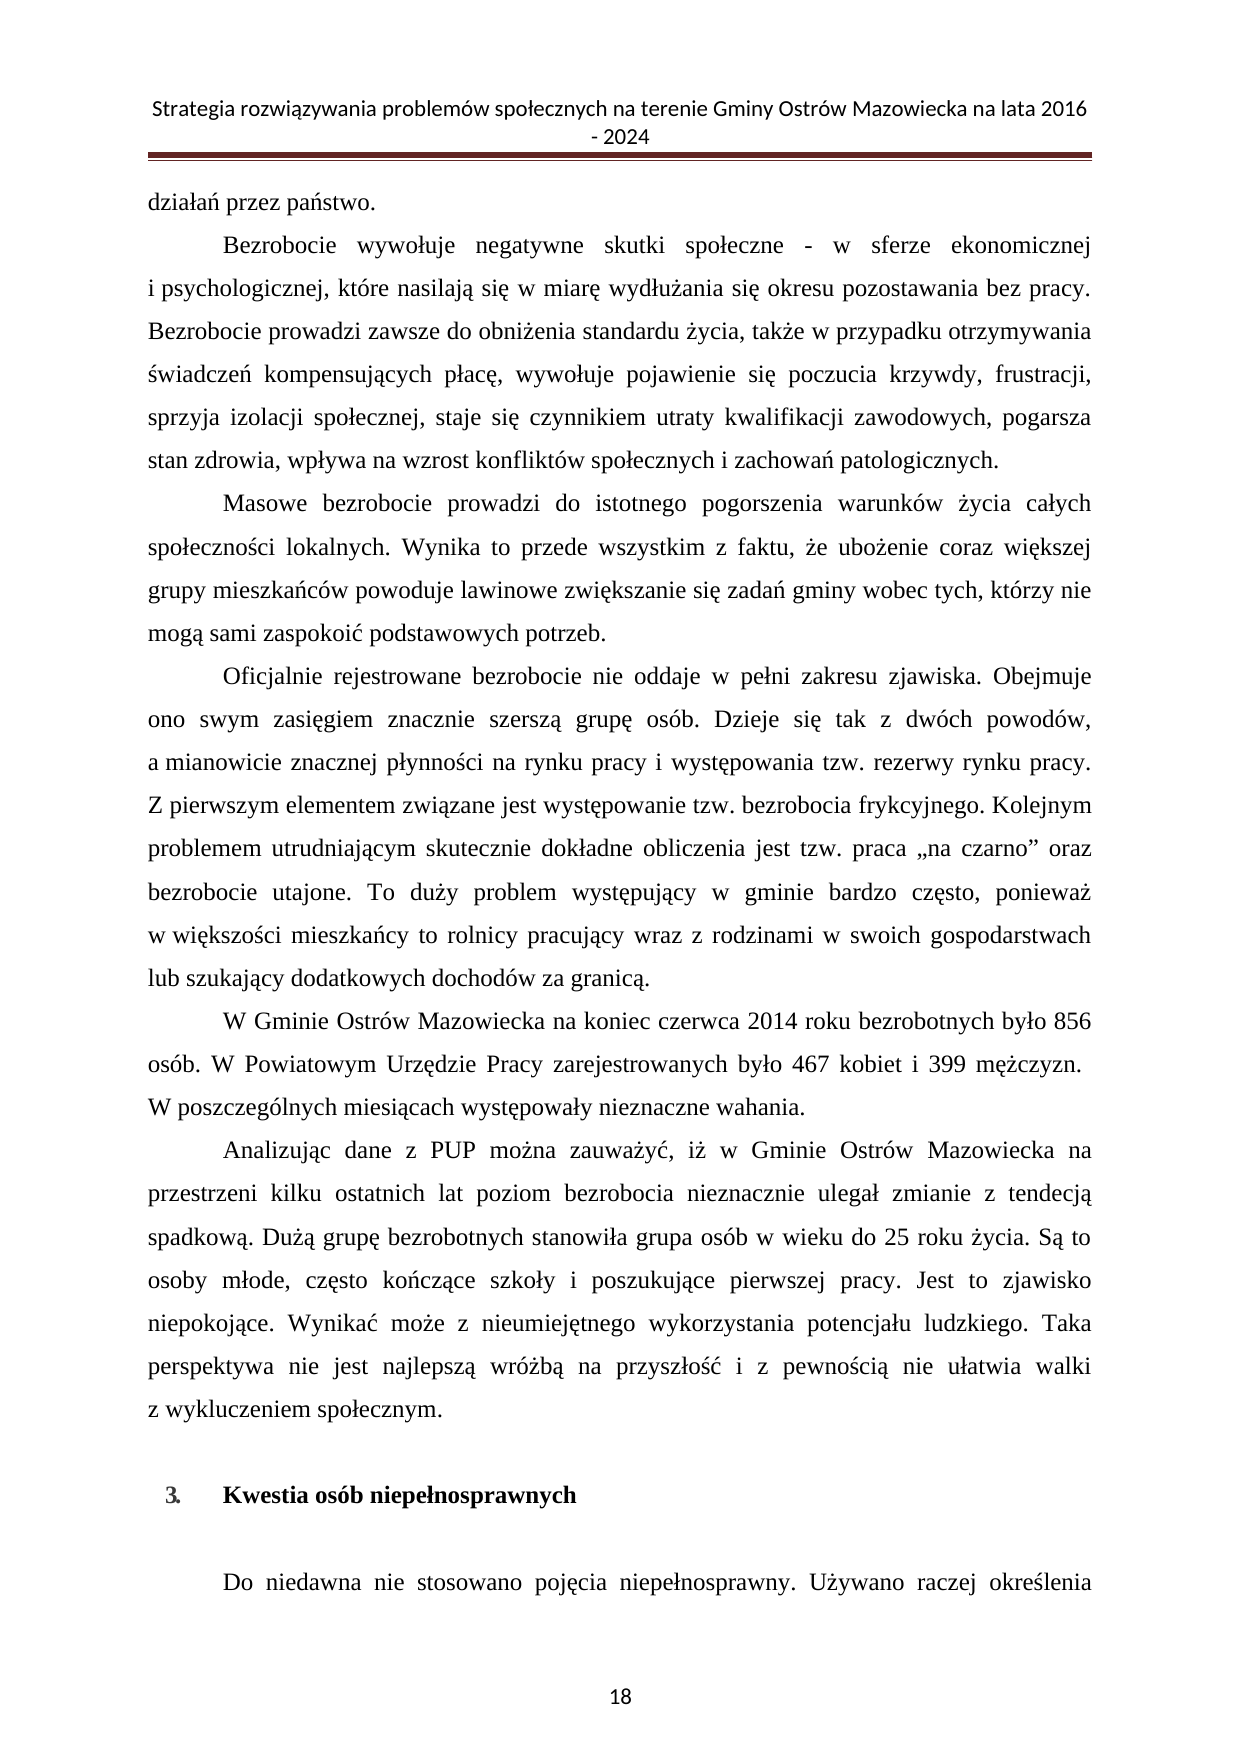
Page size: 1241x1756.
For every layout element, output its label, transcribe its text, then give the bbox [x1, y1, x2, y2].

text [148, 187, 1092, 215]
text Bezrobocie wywołuje negatywne skutki społeczne - w sferze ekonomicznej i psychologicznej, które nasilają się w miarę wydłużania się okresu pozostawania bez pracy. Bezrobocie prowadzi zawsze do obniżenia standardu życia, także w przypadku otrzymywania świadczeń kompensujących płacę, wywołuje pojawienie się poczucia krzywdy, frustracji, sprzyja izolacji społecznej, staje się czynnikiem utraty kwalifikacji zawodowych, pogarsza stan zdrowia, wpływa na wzrost konfliktów społecznych i zachowań patologicznych. [148, 230, 1092, 474]
text W Gminie Ostrów Mazowiecka na koniec czerwca 2014 roku bezrobotnych było 856 osób. W Powiatowym Urzędzie Pracy zarejestrowanych było 467 kobiet i 399 mężczyzn. W poszczególnych miesiącach występowały nieznaczne wahania. [148, 1006, 1092, 1121]
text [148, 1567, 1092, 1595]
text Analizując dane z PUP można zauważyć, iż w Gminie Ostrów Mazowiecka na przestrzeni kilku ostatnich lat poziom bezrobocia nieznacznie ulegał zmianie z tendecją spadkową. Dużą grupę bezrobotnych stanowiła grupa osób w wieku do 25 roku życia. Są to osoby młode, często kończące szkoły i poszukujące pierwszej pracy. Jest to zjawisko niepokojące. Wynikać może z nieumiejętnego wykorzystania potencjału ludzkiego. Taka perspektywa nie jest najlepszą wróżbą na przyszłość i z pewnością nie ułatwia walki z wykluczeniem społecznym. [148, 1135, 1092, 1423]
text Oficjalnie rejestrowane bezrobocie nie oddaje w pełni zakresu zjawiska. Obejmuje ono swym zasięgiem znacznie szerszą grupę osób. Dzieje się tak z dwóch powodów, a mianowicie znacznej płynności na rynku pracy i występowania tzw. rezerwy rynku pracy. Z pierwszym elementem związane jest występowanie tzw. bezrobocia frykcyjnego. Kolejnym problemem utrudniającym skutecznie dokładne obliczenia jest tzw. praca „na czarno” oraz bezrobocie utajone. To duży problem występujący w gminie bardzo często, ponieważ w większości mieszkańcy to rolnicy pracujący wraz z rodzinami w swoich gospodarstwach lub szukający dodatkowych dochodów za granicą. [148, 661, 1092, 992]
list Kwestia osób niepełnosprawnych [165, 1480, 1092, 1509]
text Masowe bezrobocie prowadzi do istotnego pogorszenia warunków życia całych społeczności lokalnych. Wynika to przede wszystkim z faktu, że ubożenie coraz większej grupy mieszkańców powoduje lawinowe zwiększanie się zadań gminy wobec tych, którzy nie mogą sami zaspokoić podstawowych potrzeb. [148, 488, 1092, 647]
